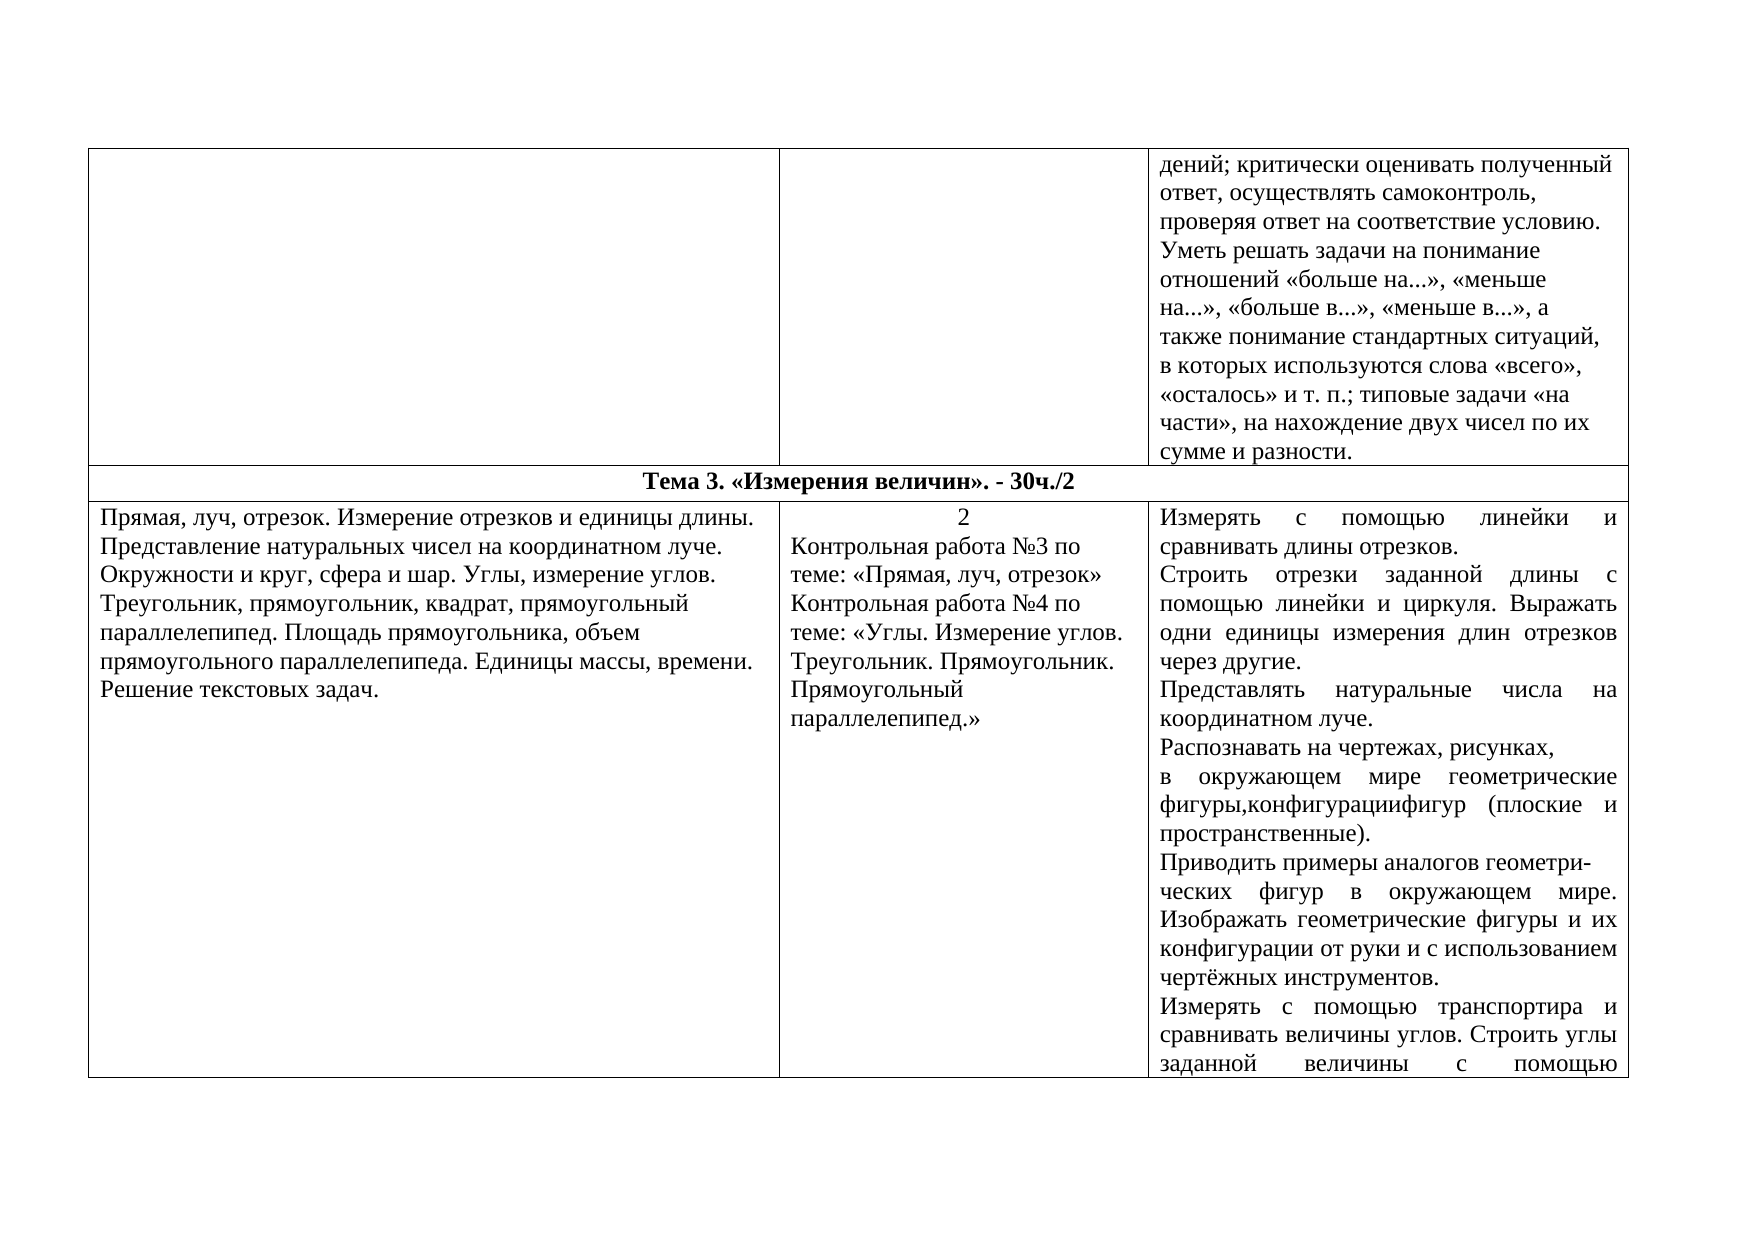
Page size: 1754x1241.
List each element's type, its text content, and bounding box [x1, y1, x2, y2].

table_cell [89, 149, 779, 465]
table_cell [780, 502, 1148, 1077]
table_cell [1149, 502, 1628, 1077]
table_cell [780, 149, 1148, 465]
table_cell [89, 502, 779, 1077]
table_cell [1149, 149, 1628, 465]
table_cell Тема 3. «Измерения величин». - 30ч./2 [89, 466, 1628, 501]
